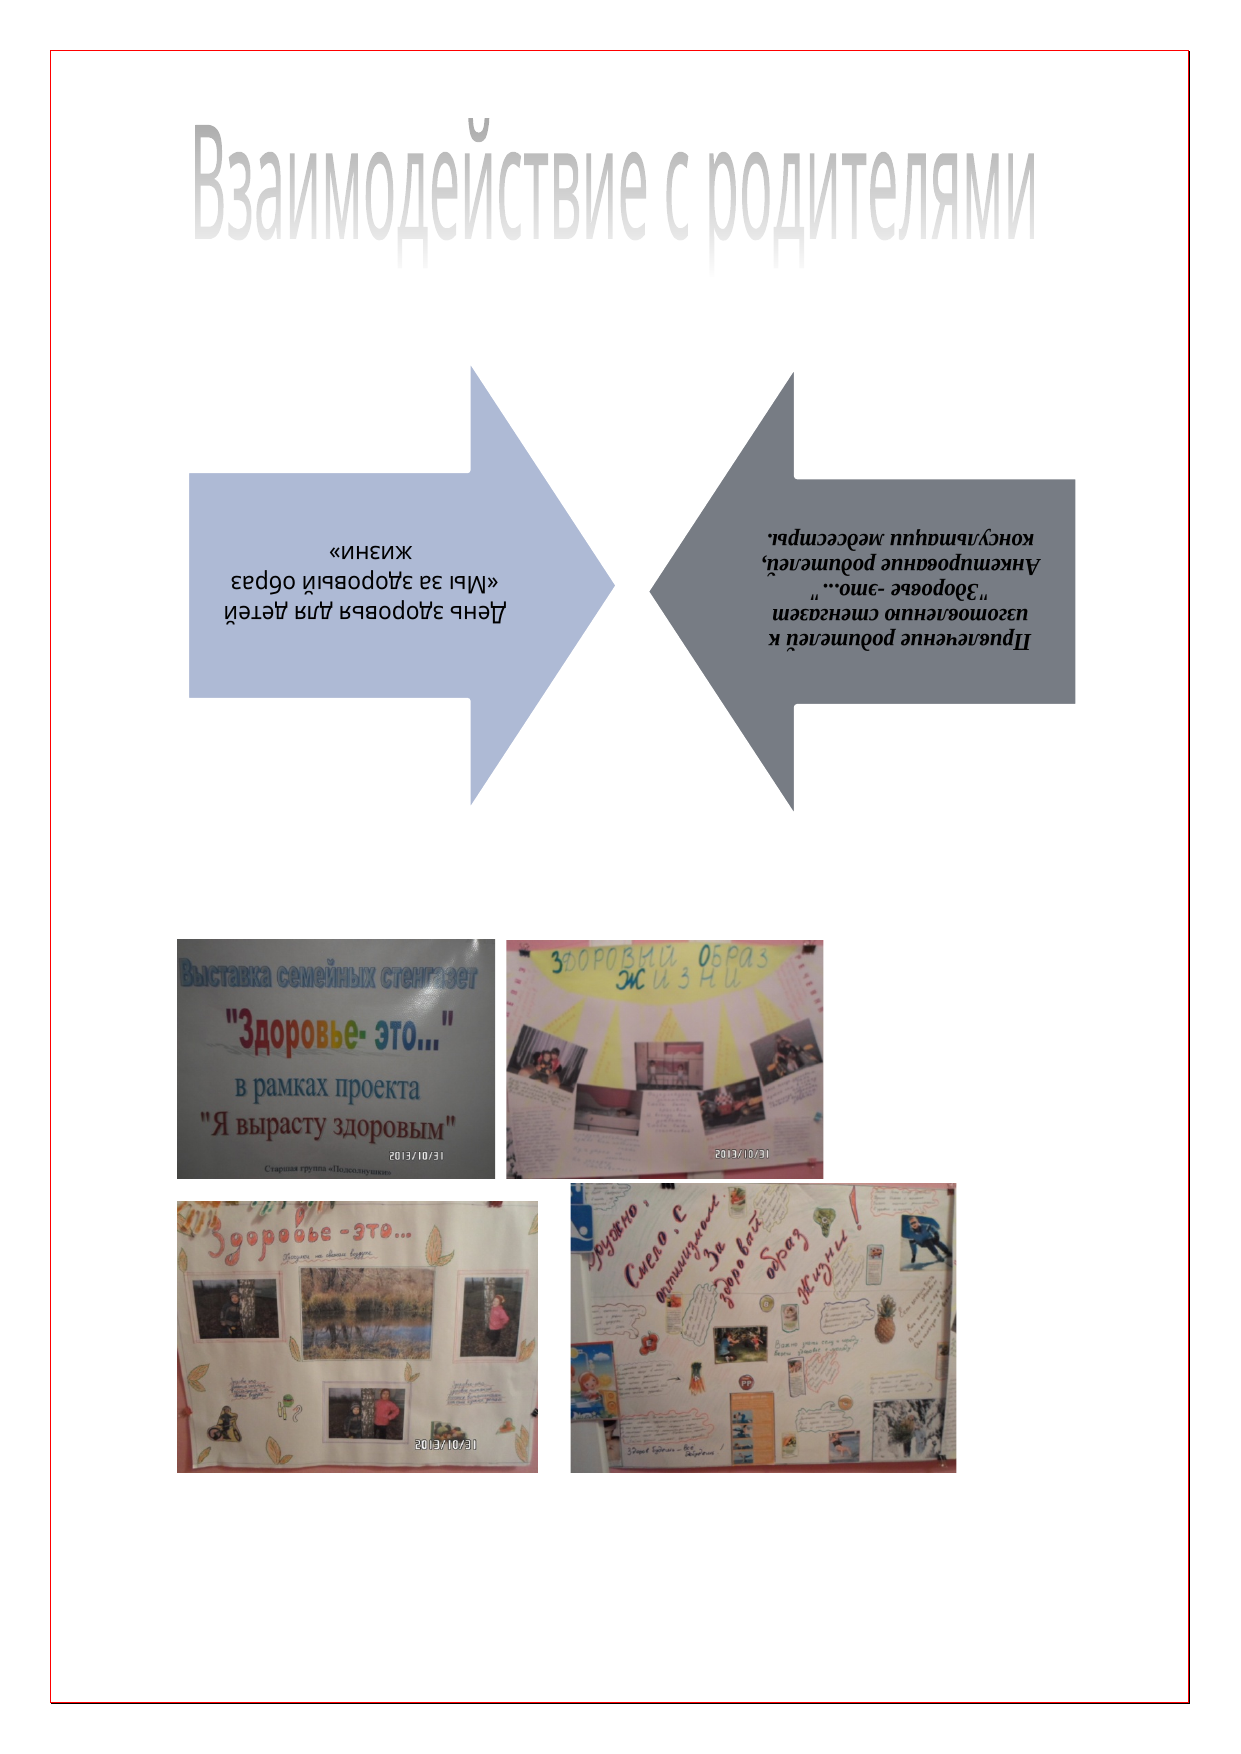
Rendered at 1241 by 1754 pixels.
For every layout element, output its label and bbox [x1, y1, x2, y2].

picture [177, 939, 496, 1179]
picture [177, 1201, 538, 1473]
picture [570, 1183, 957, 1473]
picture [506, 940, 824, 1179]
